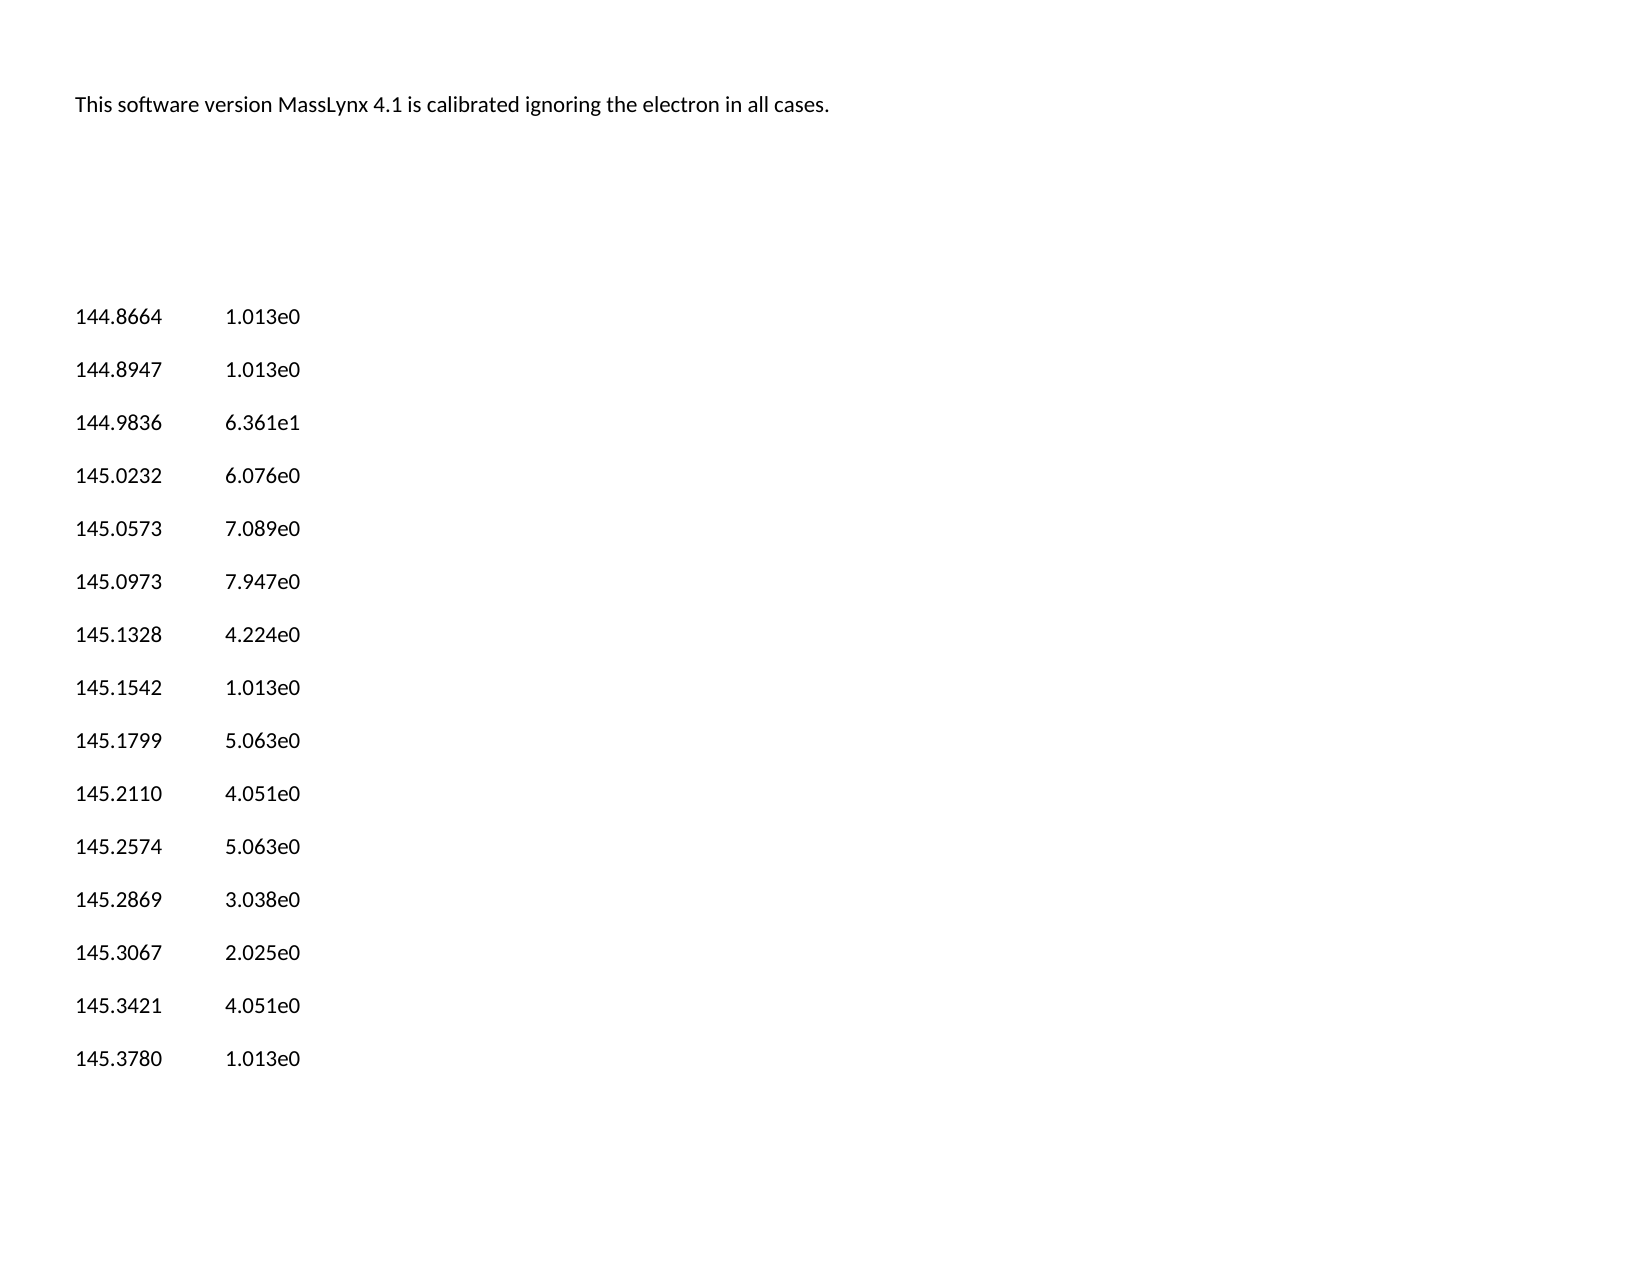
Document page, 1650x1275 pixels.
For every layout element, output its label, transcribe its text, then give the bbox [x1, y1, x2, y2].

text 145.1542 1.013e0 [75, 673, 1563, 701]
text 145.3780 1.013e0 [75, 1044, 1563, 1072]
text 145.1799 5.063e0 [75, 726, 1563, 754]
text 145.0573 7.089e0 [75, 514, 1563, 542]
text 144.8947 1.013e0 [75, 355, 1563, 383]
text 145.2869 3.038e0 [75, 885, 1563, 913]
text 145.3067 2.025e0 [75, 938, 1563, 966]
text 144.9836 6.361e1 [75, 408, 1563, 436]
text This software version MassLynx 4.1 is calibrated ignoring the electron in all cases. [75, 90, 1563, 118]
text 145.1328 4.224e0 [75, 620, 1563, 648]
text 144.8664 1.013e0 [75, 302, 1563, 330]
text 145.0973 7.947e0 [75, 567, 1563, 595]
text 145.0232 6.076e0 [75, 461, 1563, 489]
text 145.3421 4.051e0 [75, 991, 1563, 1019]
text 145.2574 5.063e0 [75, 832, 1563, 860]
text 145.2110 4.051e0 [75, 779, 1563, 807]
